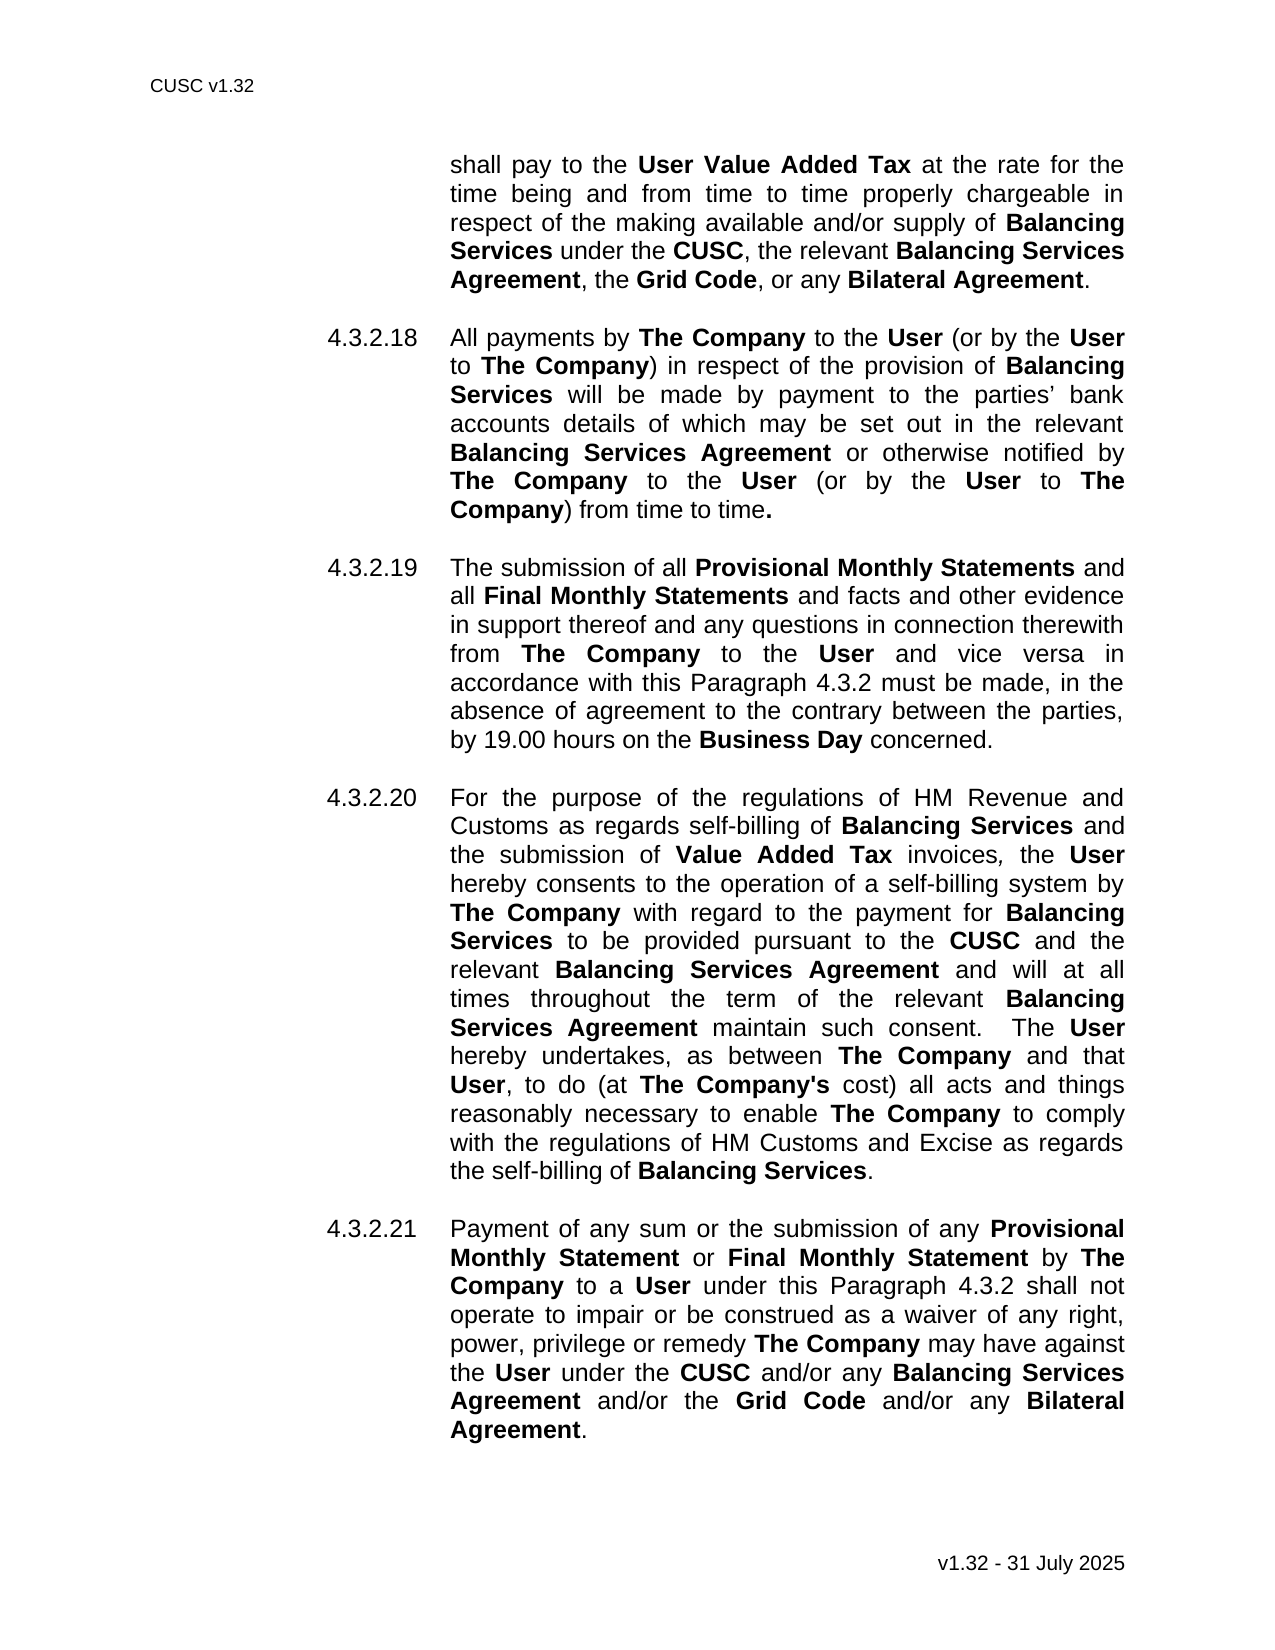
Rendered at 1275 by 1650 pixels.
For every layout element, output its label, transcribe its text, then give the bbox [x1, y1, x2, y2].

text 4.3.2.18 All payments by The Company to the User (or by the User to The Company) in respect of the provision of Balancing Services will be made by payment to the parties’ bank accounts details of which may be set out in the relevant Balancing Services Agreement or otherwise notified by The Company to the User (or by the User to The Company) from time to time. [300, 322, 1125, 524]
text 4.3.2.21 Payment of any sum or the submission of any Provisional Monthly Statement or Final Monthly Statement by The Company to a User under this Paragraph 4.3.2 shall not operate to impair or be construed as a waiver of any right, power, privilege or remedy The Company may have against the User under the CUSC and/or any Balancing Services Agreement and/or the Grid Code and/or any Bilateral Agreement. [327, 1214, 1125, 1444]
text 4.3.2.19 The submission of all Provisional Monthly Statements and all Final Monthly Statements and facts and other evidence in support thereof and any questions in connection therewith from The Company to the User and vice versa in accordance with this Paragraph 4.3.2 must be made, in the absence of agreement to the contrary between the parties, by 19.00 hours on the Business Day concerned. [300, 552, 1125, 754]
text 4.3.2.20 For the purpose of the regulations of HM Revenue and Customs as regards self-billing of Balancing Services and the submission of Value Added Tax invoices, the User hereby consents to the operation of a self-billing system by The Company with regard to the payment for Balancing Services to be provided pursuant to the CUSC and the relevant Balancing Services Agreement and will at all times throughout the term of the relevant Balancing Services Agreement maintain such consent. The User hereby undertakes, as between The Company and that User, to do (at The Company's cost) all acts and things reasonably necessary to enable The Company to comply with the regulations of HM Customs and Excise as regards the self-billing of Balancing Services. [327, 782, 1125, 1185]
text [300, 150, 1125, 294]
